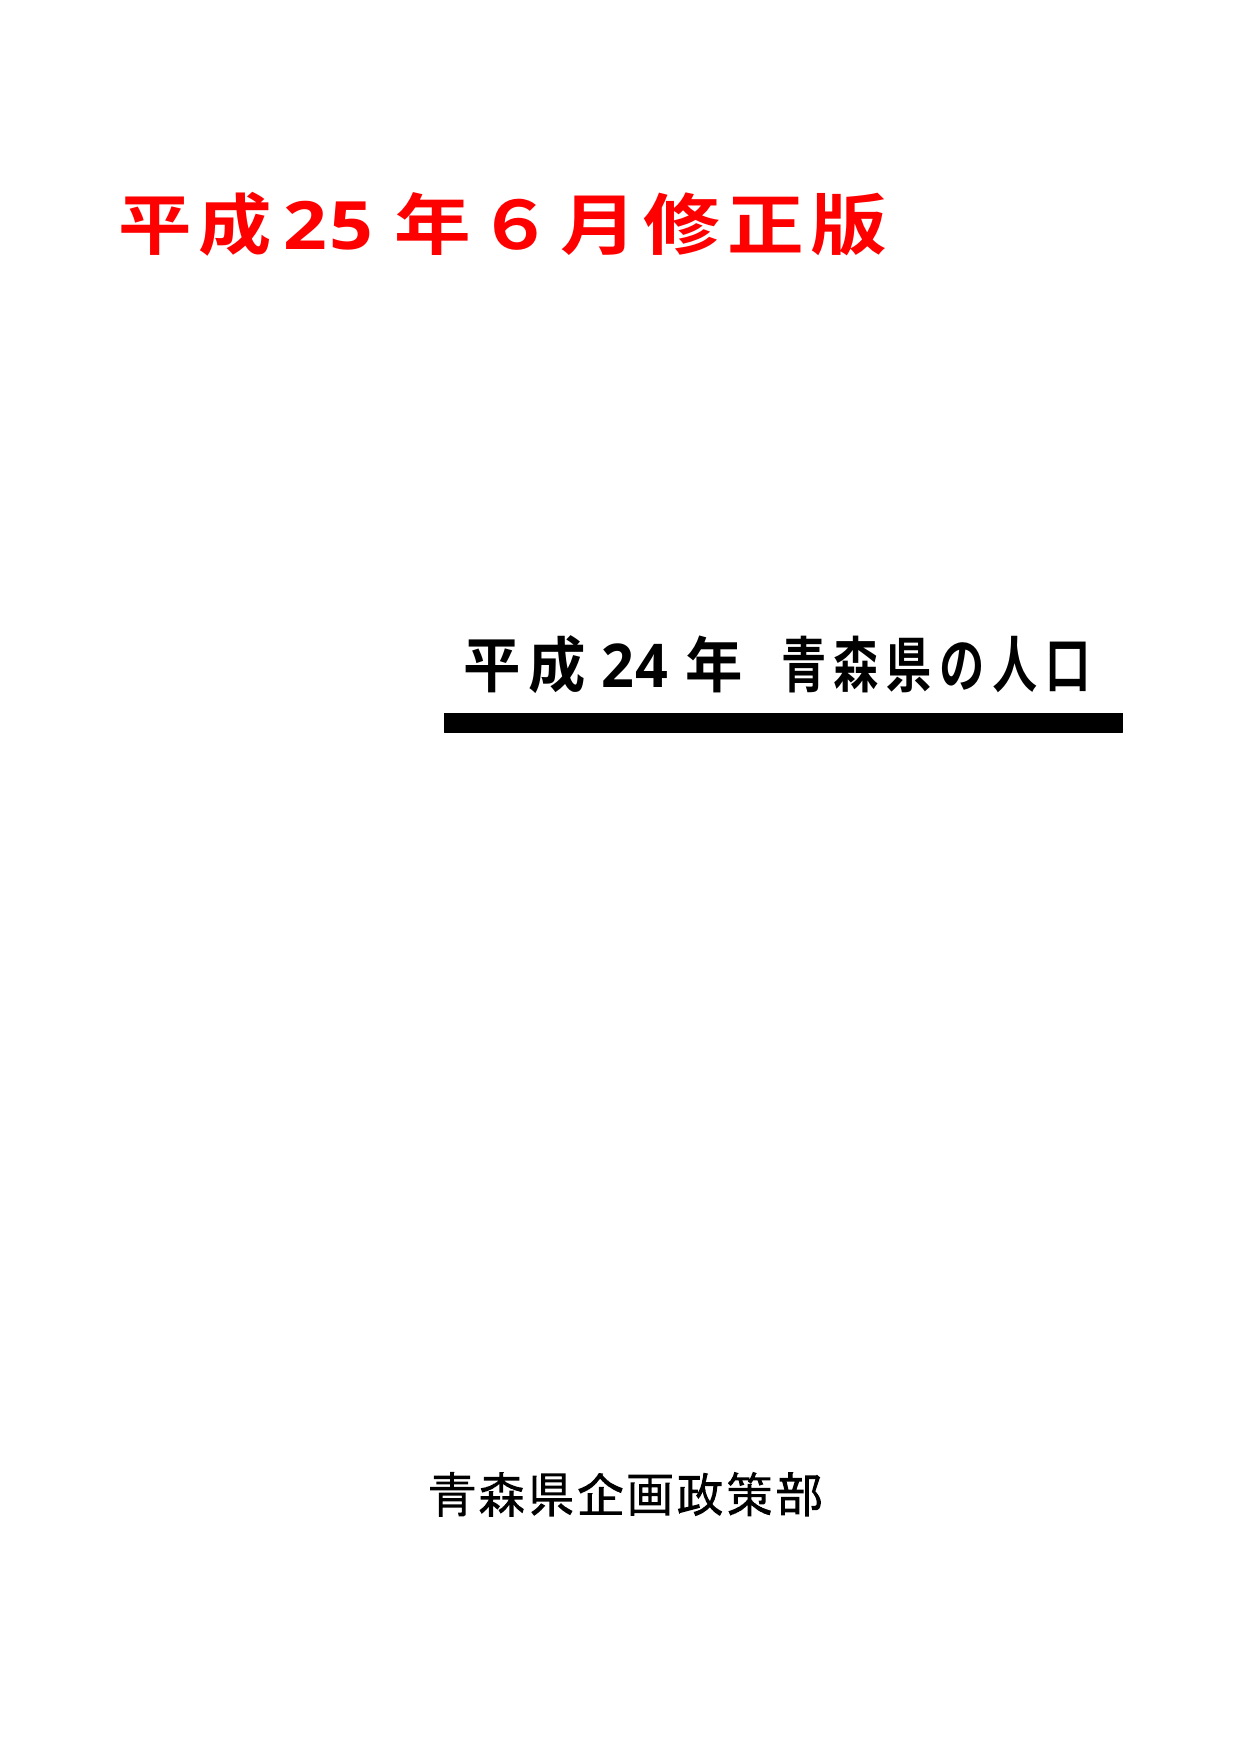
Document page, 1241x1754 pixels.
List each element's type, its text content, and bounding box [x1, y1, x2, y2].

picture [445, 715, 1122, 732]
text 平成 24 年 青森県の人口 [464, 631, 1107, 701]
text 平成 25 年６月修正版 [118, 188, 1107, 265]
